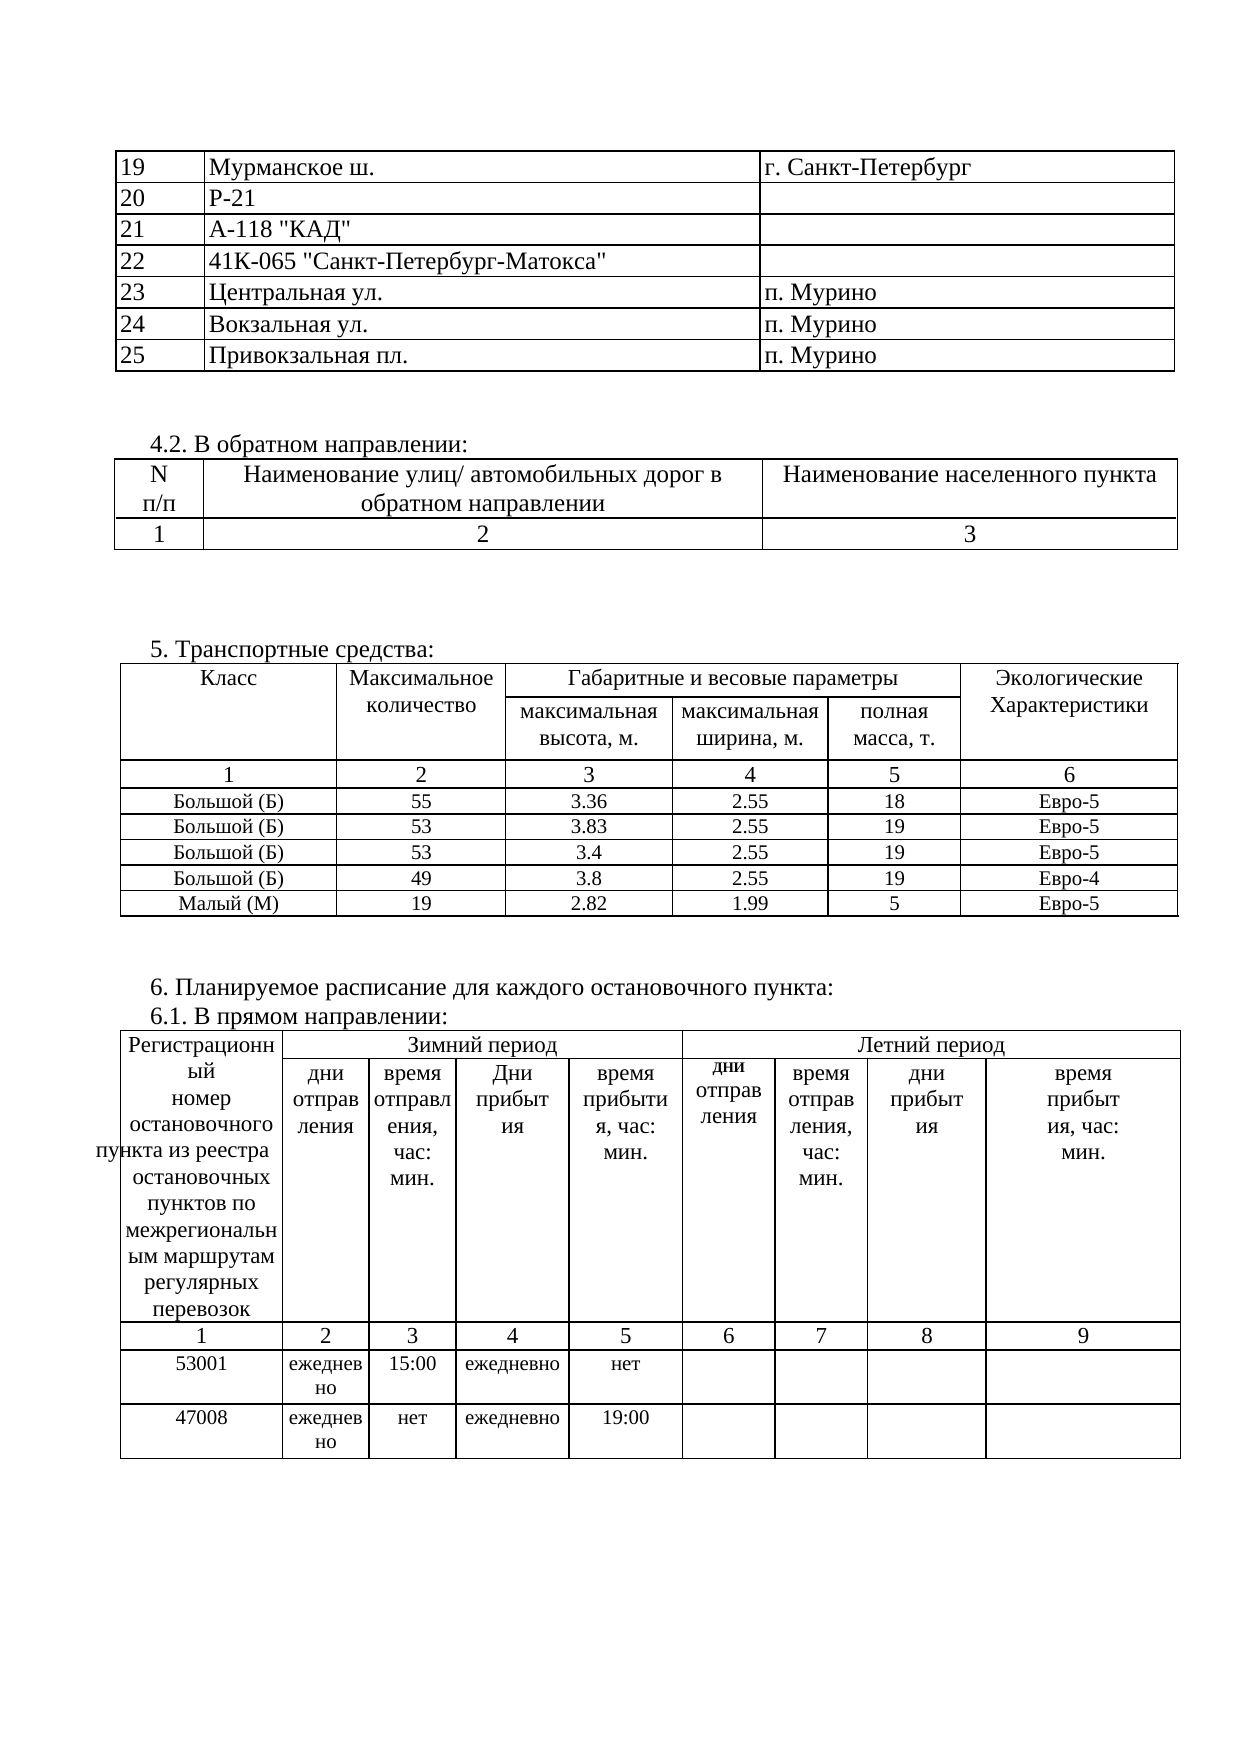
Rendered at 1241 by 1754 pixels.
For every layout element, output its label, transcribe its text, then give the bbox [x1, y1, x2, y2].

table_cell время прибыти я, час: мин. [570, 1059, 682, 1321]
table_cell ежедневно [457, 1405, 568, 1458]
table_cell 1 [121, 761, 336, 787]
table_cell 25 [117, 340, 204, 370]
table_cell нет [570, 1351, 682, 1403]
table_cell 22 [117, 246, 204, 276]
table_cell 19 [117, 152, 204, 181]
table_cell Большой (Б) [121, 866, 336, 890]
table_cell 2.82 [506, 891, 672, 915]
table_header Класс [121, 664, 336, 759]
table_cell 8 [868, 1323, 985, 1349]
table_cell 9 [987, 1323, 1180, 1349]
table_cell 1.99 [673, 891, 827, 915]
table_cell время отправ ления, час: мин. [776, 1059, 867, 1321]
table_header Наименование населенного пункта [763, 460, 1177, 517]
table_cell ДНИ отправ ления [683, 1059, 774, 1321]
table_cell 2 [337, 761, 505, 787]
table_cell 2.55 [673, 789, 827, 813]
table_cell Большой (Б) [121, 815, 336, 838]
table_cell время прибыт ия, час: мин. [987, 1059, 1180, 1321]
table_cell Евро-4 [961, 866, 1177, 890]
table_cell Мурманское ш. [205, 152, 759, 181]
text 4.2. В обратном направлении: [150, 429, 1090, 458]
table_cell Вокзальная ул. [205, 309, 759, 339]
text 6.1. В прямом направлении: [150, 1001, 1090, 1029]
table_cell 19:00 [570, 1405, 682, 1458]
table_cell [868, 1351, 985, 1403]
table_cell п. Мурино [761, 277, 1174, 307]
table_cell 6 [683, 1323, 774, 1349]
table_cell 55 [337, 789, 505, 813]
table_cell 41К-065 "Санкт-Петербург-Матокса" [205, 246, 759, 276]
table_cell 53 [337, 840, 505, 864]
table_cell 24 [117, 309, 204, 339]
table_cell 1 [115, 518, 203, 548]
table_cell Евро-5 [961, 815, 1177, 838]
table_header Летний период [683, 1031, 1180, 1057]
table_cell 3 [370, 1323, 455, 1349]
table_cell Дни прибыт ия [457, 1059, 568, 1321]
table_cell [776, 1351, 867, 1403]
table_cell 20 [117, 183, 204, 213]
table_cell 53001 [121, 1351, 282, 1403]
table_cell 2.55 [673, 840, 827, 864]
table_cell 19 [829, 840, 960, 864]
table_cell 19 [337, 891, 505, 915]
table_cell [987, 1351, 1180, 1403]
table_cell 47008 [121, 1405, 282, 1458]
table_cell г. Санкт-Петербург [761, 152, 1174, 181]
table_cell Евро-5 [961, 840, 1177, 864]
table_cell 5 [829, 891, 960, 915]
table_cell [761, 246, 1174, 276]
table_cell [683, 1405, 774, 1458]
table_cell 3.83 [506, 815, 672, 838]
table_cell 1 [121, 1323, 282, 1349]
table_cell 4 [673, 761, 827, 787]
table_cell 3.36 [506, 789, 672, 813]
table_cell Р-21 [205, 183, 759, 213]
table_cell 2.55 [673, 866, 827, 890]
table_cell 2 [204, 519, 762, 548]
table_cell 15:00 [370, 1351, 455, 1403]
table_cell 18 [829, 789, 960, 813]
table_cell 2 [283, 1323, 368, 1349]
table_cell п. Мурино [761, 340, 1174, 370]
table_cell ежедневно [283, 1405, 368, 1458]
table_header Наименование улиц/ автомобильных дорог в обратном направлении [204, 460, 762, 517]
table_cell Привокзальная пл. [205, 340, 759, 370]
table_header Экологические Характеристики [961, 664, 1177, 759]
table_cell ежедневно [457, 1351, 568, 1403]
table_cell [761, 183, 1174, 213]
table_header N п/п [115, 460, 203, 517]
table_cell А-118 "КАД" [205, 215, 759, 244]
table_cell [868, 1405, 985, 1458]
table_cell [987, 1405, 1180, 1458]
table_cell 5 [829, 761, 960, 787]
text 5. Транспортные средства: [150, 634, 1090, 663]
table_cell 5 [570, 1323, 682, 1349]
table_cell дни отправ ления [283, 1059, 368, 1321]
table_cell 19 [829, 866, 960, 890]
table_cell п. Мурино [761, 309, 1174, 339]
table_cell дни прибыт ия [868, 1059, 985, 1321]
table_cell 6 [961, 761, 1177, 787]
table_cell полная масса, т. [829, 698, 960, 759]
table_cell нет [370, 1405, 455, 1458]
table_cell [683, 1351, 774, 1403]
table_cell 21 [117, 215, 204, 244]
table_cell 2.55 [673, 815, 827, 838]
table_cell ежедневно [283, 1351, 368, 1403]
table_cell 53 [337, 815, 505, 838]
table_cell 7 [776, 1323, 867, 1349]
table_cell Большой (Б) [121, 840, 336, 864]
table_cell Евро-5 [961, 789, 1177, 813]
table_header Зимний период [283, 1031, 682, 1057]
table_cell 3 [506, 761, 672, 787]
table_cell 3.8 [506, 866, 672, 890]
table_cell 49 [337, 866, 505, 890]
table_cell Евро-5 [961, 891, 1177, 915]
table_cell Центральная ул. [205, 277, 759, 307]
table_cell максимальная ширина, м. [673, 698, 827, 759]
table_header Габаритные и весовые параметры [506, 664, 960, 696]
table_cell 19 [829, 815, 960, 838]
text 6. Планируемое расписание для каждого остановочного пункта: [150, 972, 1090, 1001]
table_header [121, 1031, 282, 1321]
table_cell максимальная высота, м. [506, 698, 672, 759]
table_cell 3 [763, 517, 1177, 548]
table_cell Малый (М) [121, 891, 336, 915]
table_cell время отправл ения, час: мин. [370, 1059, 455, 1321]
table_cell [776, 1405, 867, 1458]
table_cell 4 [457, 1323, 568, 1349]
table_cell [761, 215, 1174, 244]
table_cell 3.4 [506, 840, 672, 864]
table_header Максимальное количество [337, 664, 505, 759]
table_cell Большой (Б) [121, 789, 336, 813]
table_cell 23 [117, 277, 204, 307]
